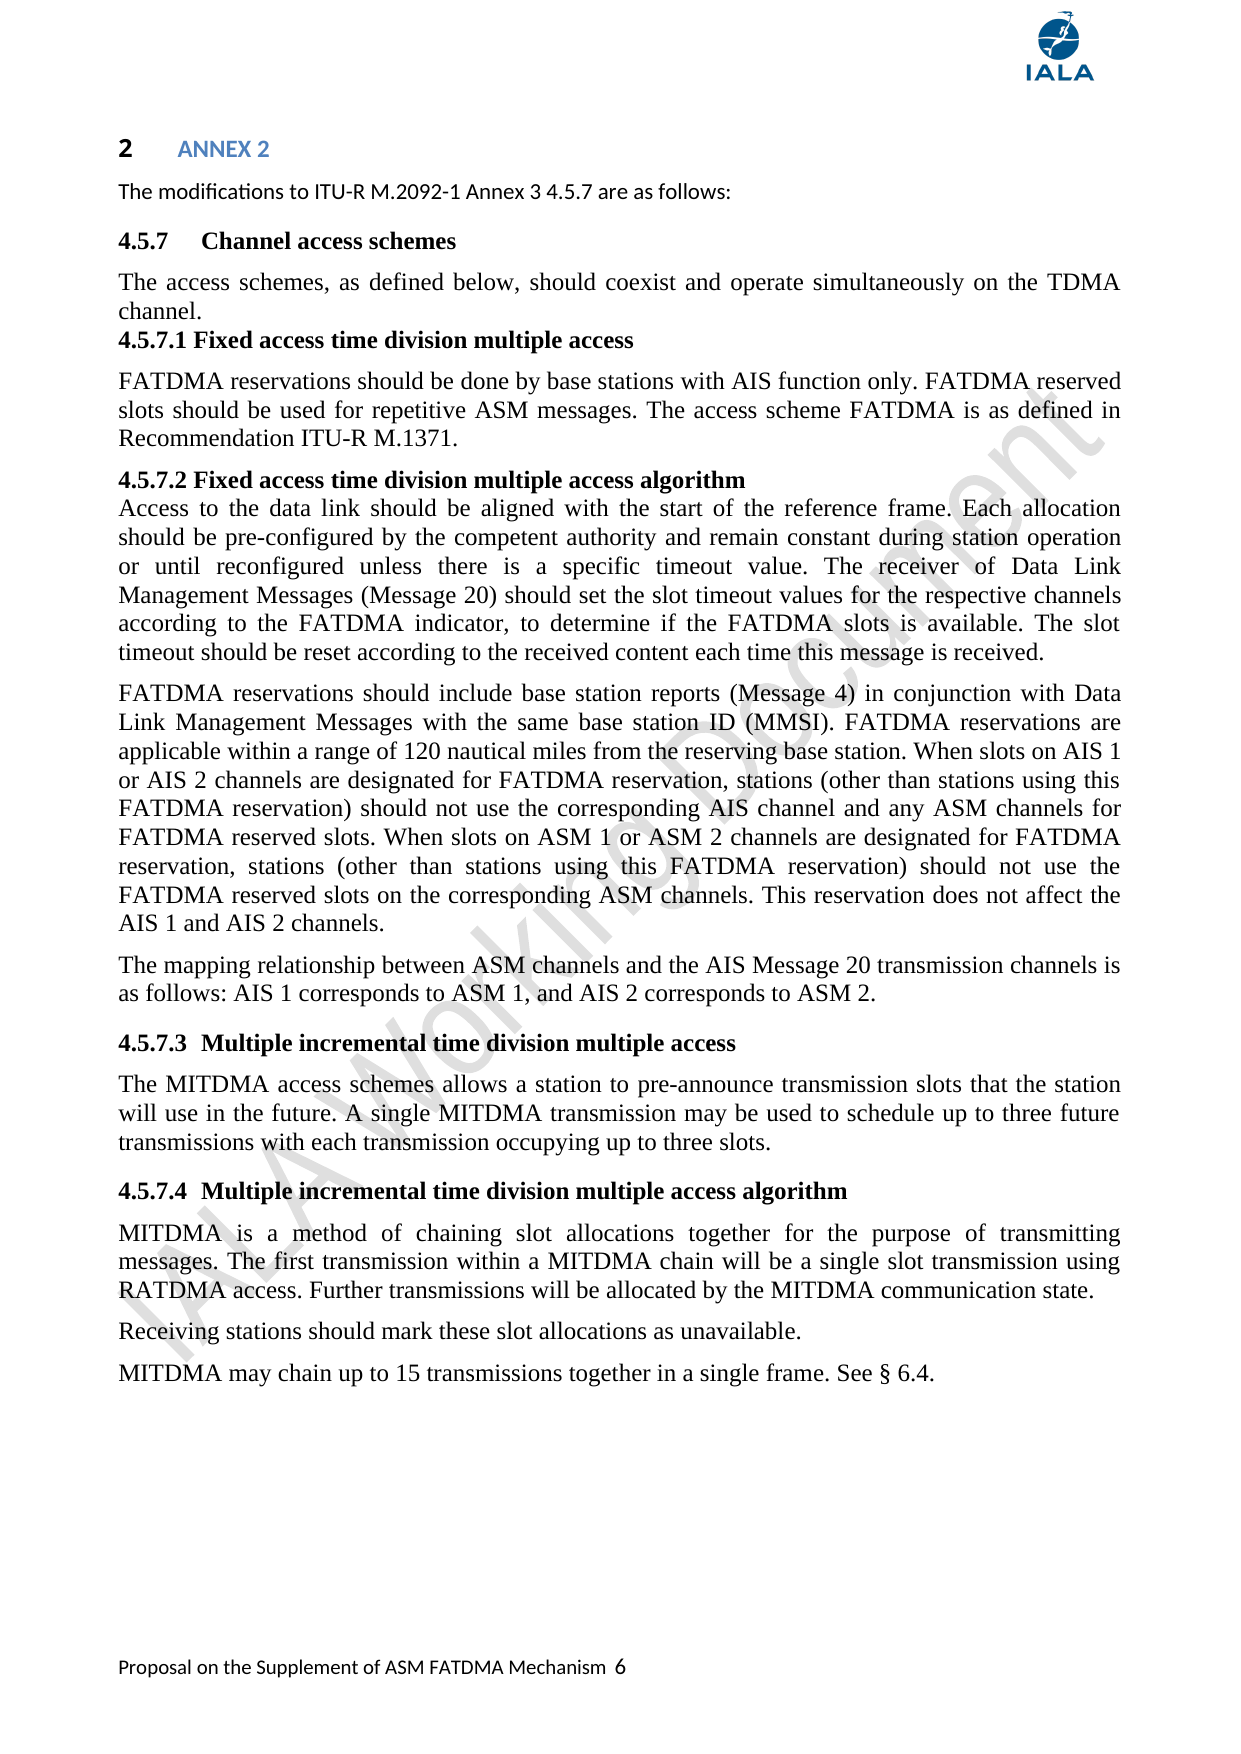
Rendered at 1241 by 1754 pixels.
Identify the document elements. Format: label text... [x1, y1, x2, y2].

text 4.5.7 Channel access schemes [118, 226, 1122, 255]
text FATDMA reservations should be done by base stations with AIS function only. FATDMA reserved slots should be used for repetitive ASM messages. The access scheme FATDMA is as defined in Recommendation ITU-R M.1371. [118, 366, 1122, 452]
text MITDMA may chain up to 15 transmissions together in a single frame. See § 6.4. [118, 1358, 1122, 1386]
text 4.5.7.2 Fixed access time division multiple access algorithm [118, 465, 1122, 493]
text The MITDMA access schemes allows a station to pre-announce transmission slots that the station will use in the future. A single MITDMA transmission may be used to schedule up to three future transmissions with each transmission occupying up to three slots. [118, 1069, 1122, 1156]
text 4.5.7.3 Multiple incremental time division multiple access [118, 1028, 1122, 1057]
text 4.5.7.4 Multiple incremental time division multiple access algorithm [118, 1176, 1122, 1205]
text 4.5.7.1 Fixed access time division multiple access [118, 325, 1122, 353]
picture [1011, 3, 1106, 96]
text MITDMA is a method of chaining slot allocations together for the purpose of transmitting messages. The first transmission within a MITDMA chain will be a single slot transmission using RATDMA access. Further transmissions will be allocated by the MITDMA communication state. [118, 1218, 1122, 1304]
list AnneX 2 [118, 131, 1122, 165]
text Receiving stations should mark these slot allocations as unavailable. [118, 1316, 1122, 1345]
text Access to the data link should be aligned with the start of the reference frame. Each allocation should be pre-configured by the competent authority and remain constant during station operation or until reconfigured unless there is a specific timeout value. The receiver of Data Link Management Messages (Message 20) should set the slot timeout values for the respective channels according to the FATDMA indicator, to determine if the FATDMA slots is available. The slot timeout should be reset according to the received content each time this message is received. [118, 493, 1122, 666]
text The mapping relationship between ASM channels and the AIS Message 20 transmission channels is as follows: AIS 1 corresponds to ASM 1, and AIS 2 corresponds to ASM 2. [118, 950, 1122, 1007]
text FATDMA reservations should include base station reports (Message 4) in conjunction with Data Link Management Messages with the same base station ID (MMSI). FATDMA reservations are applicable within a range of 120 nautical miles from the reserving base station. When slots on AIS 1 or AIS 2 channels are designated for FATDMA reservation, stations (other than stations using this FATDMA reservation) should not use the corresponding AIS channel and any ASM channels for FATDMA reserved slots. When slots on ASM 1 or ASM 2 channels are designated for FATDMA reservation, stations (other than stations using this FATDMA reservation) should not use the FATDMA reserved slots on the corresponding ASM channels. This reservation does not affect the AIS 1 and AIS 2 channels. [118, 678, 1122, 937]
text The modifications to ITU-R M.2092-1 Annex 3 4.5.7 are as follows: [118, 177, 1122, 205]
text The access schemes, as defined below, should coexist and operate simultaneously on the TDMA channel. [118, 267, 1122, 325]
